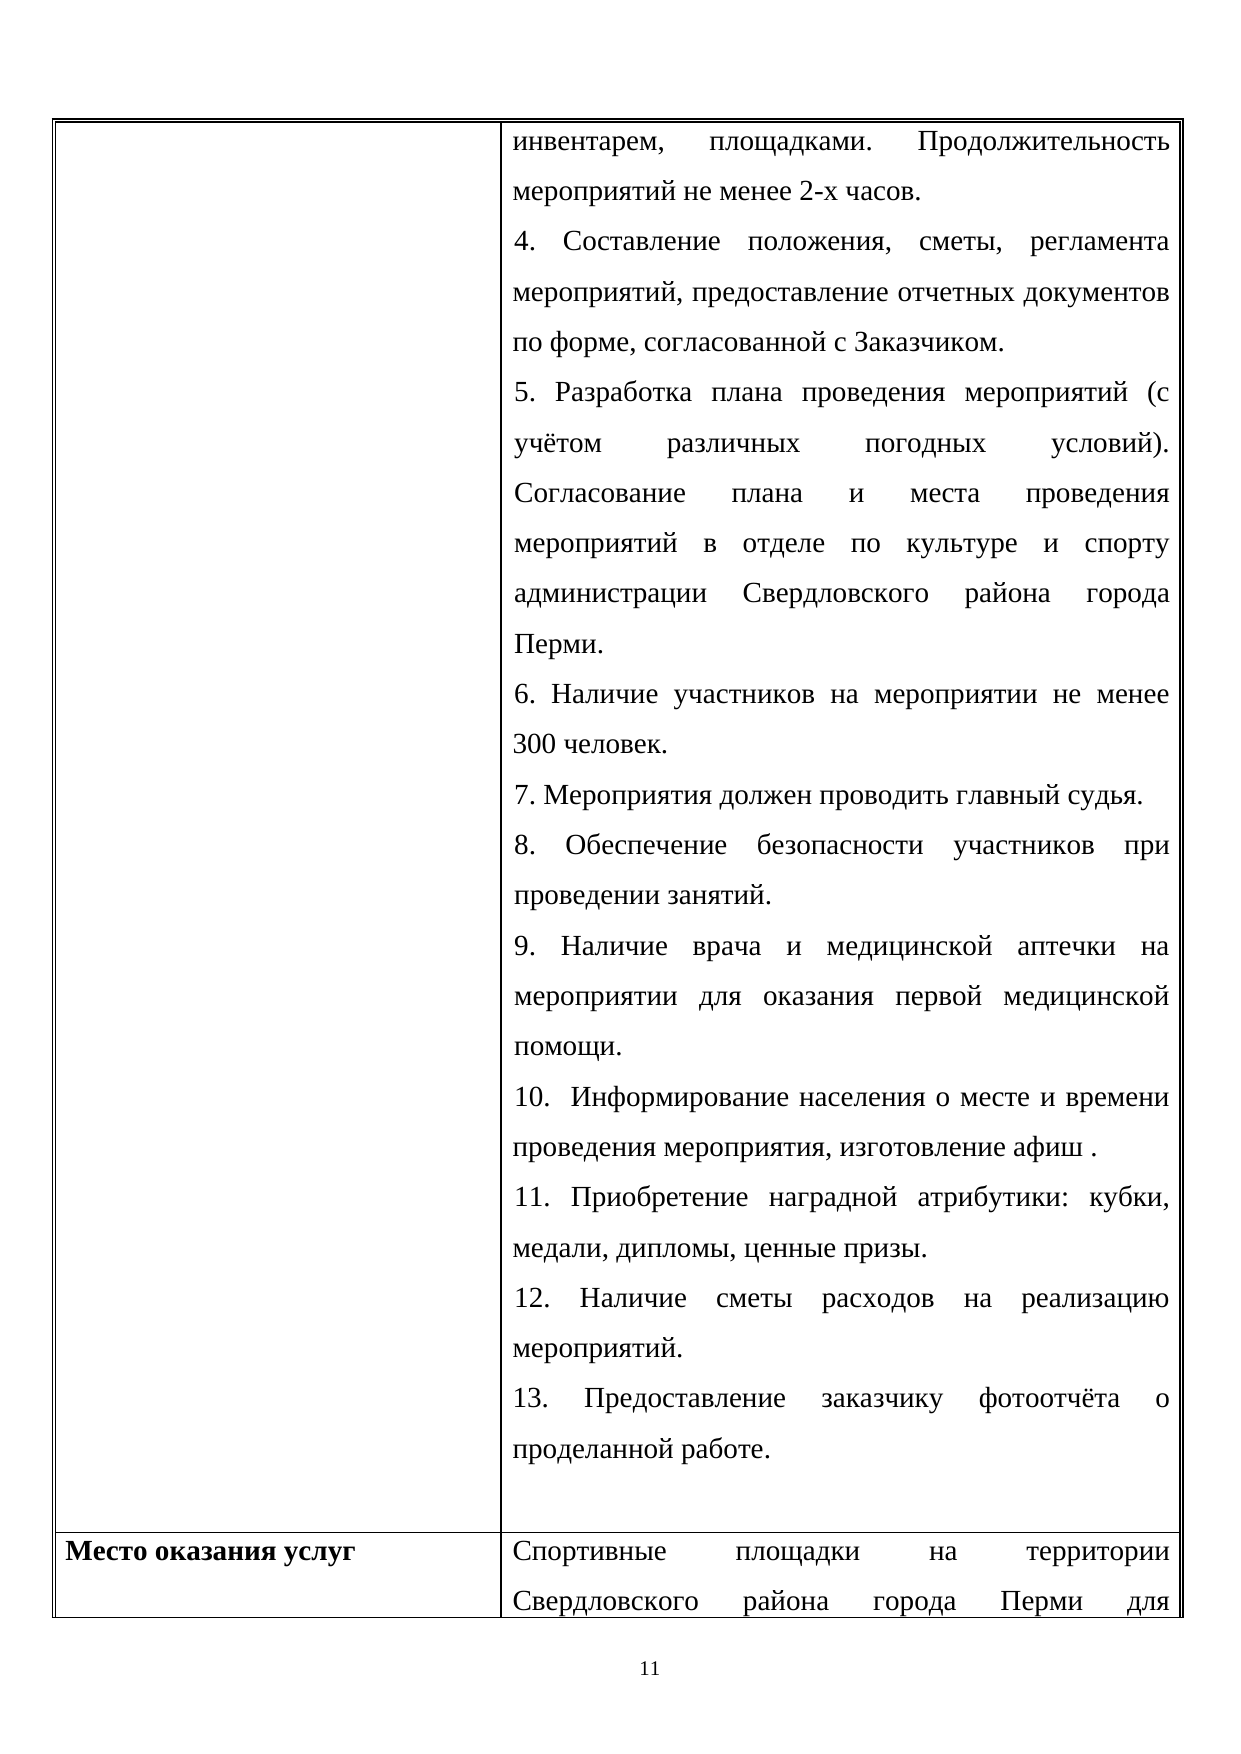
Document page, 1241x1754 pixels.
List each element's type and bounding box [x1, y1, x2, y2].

table_header [56, 123, 500, 1531]
table_cell [56, 1533, 500, 1617]
table_cell [502, 1533, 1179, 1617]
table_header [502, 123, 1179, 1531]
